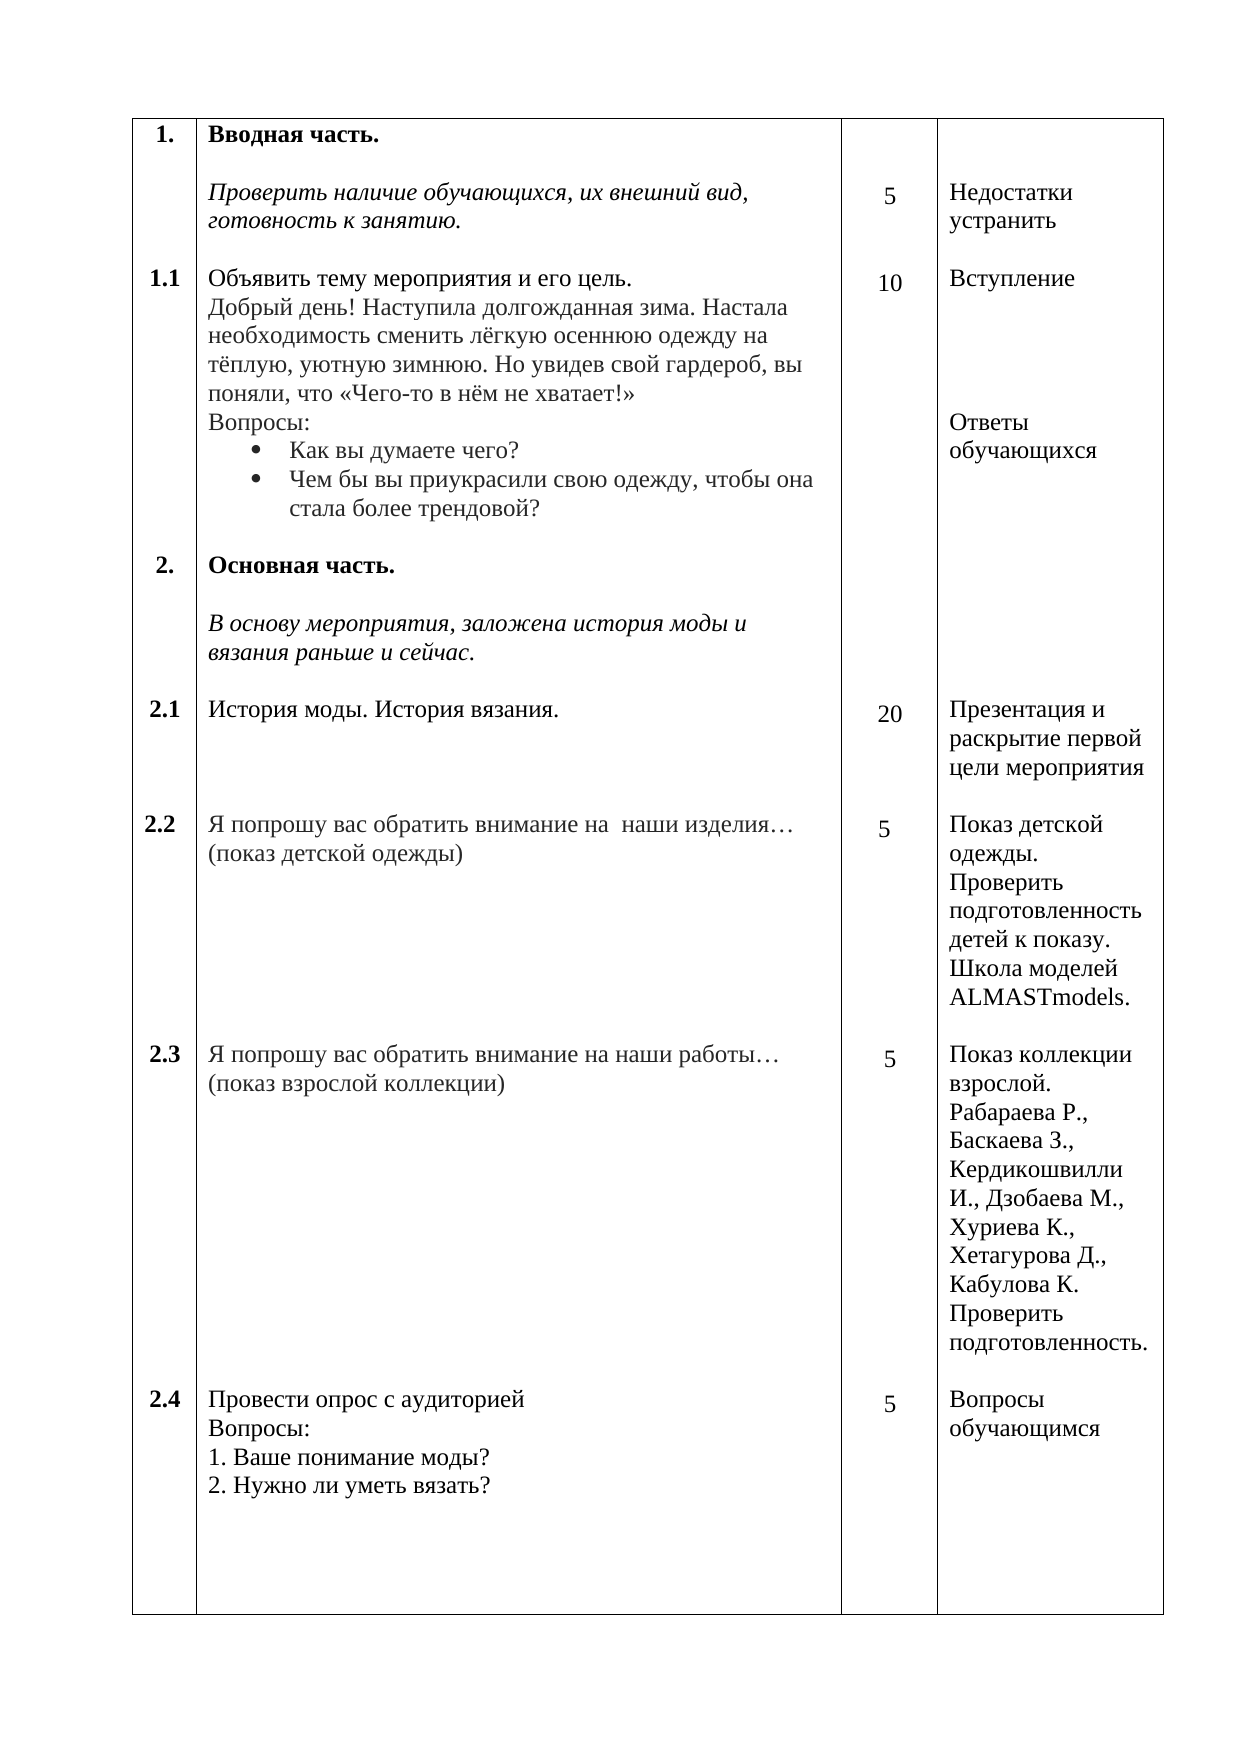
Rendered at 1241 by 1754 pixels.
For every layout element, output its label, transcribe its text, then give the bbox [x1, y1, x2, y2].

table_cell 1. 1.1 2. 2.1 2.2 2.3 2.4 [133, 119, 196, 1614]
table_cell Вводная часть. Проверить наличие обучающихся, их внешний вид, готовность к занятию. Объявить тему мероприятия и его цель. Добрый день! Наступила долгожданная зима. Настала необходимость сменить лёгкую осеннюю одежду на тёплую, уютную зимнюю. Но увидев свой гардероб, вы поняли, что «Чего-то в нём не хватает!» Вопросы: Как вы думаете чего? Чем бы вы приукрасили свою одежду, чтобы она стала более трендовой? Основная часть. В основу мероприятия, заложена история моды и вязания раньше и сейчас. История моды. История вязания. Я попрошу вас обратить внимание на наши изделия…(показ детской одежды) Я попрошу вас обратить внимание на наши работы…(показ взрослой коллекции) Провести опрос с аудиторией Вопросы: 1. Ваше понимание моды? 2. Нужно ли уметь вязать? [197, 119, 841, 1614]
table_cell 5 10 20 5 5 5 [842, 119, 937, 1614]
table_cell Недостатки устранить Вступление Ответы обучающихся Презентация и раскрытие первой цели мероприятия Показ детской одежды. Проверить подготовленность детей к показу. Школа моделей ALMASTmodels. Показ коллекции взрослой. Рабараева Р., Баскаева З., Кердикошвилли И., Дзобаева М., Хуриева К., Хетагурова Д., Кабулова К. Проверить подготовленность. Вопросы обучающимся [938, 119, 1163, 1614]
